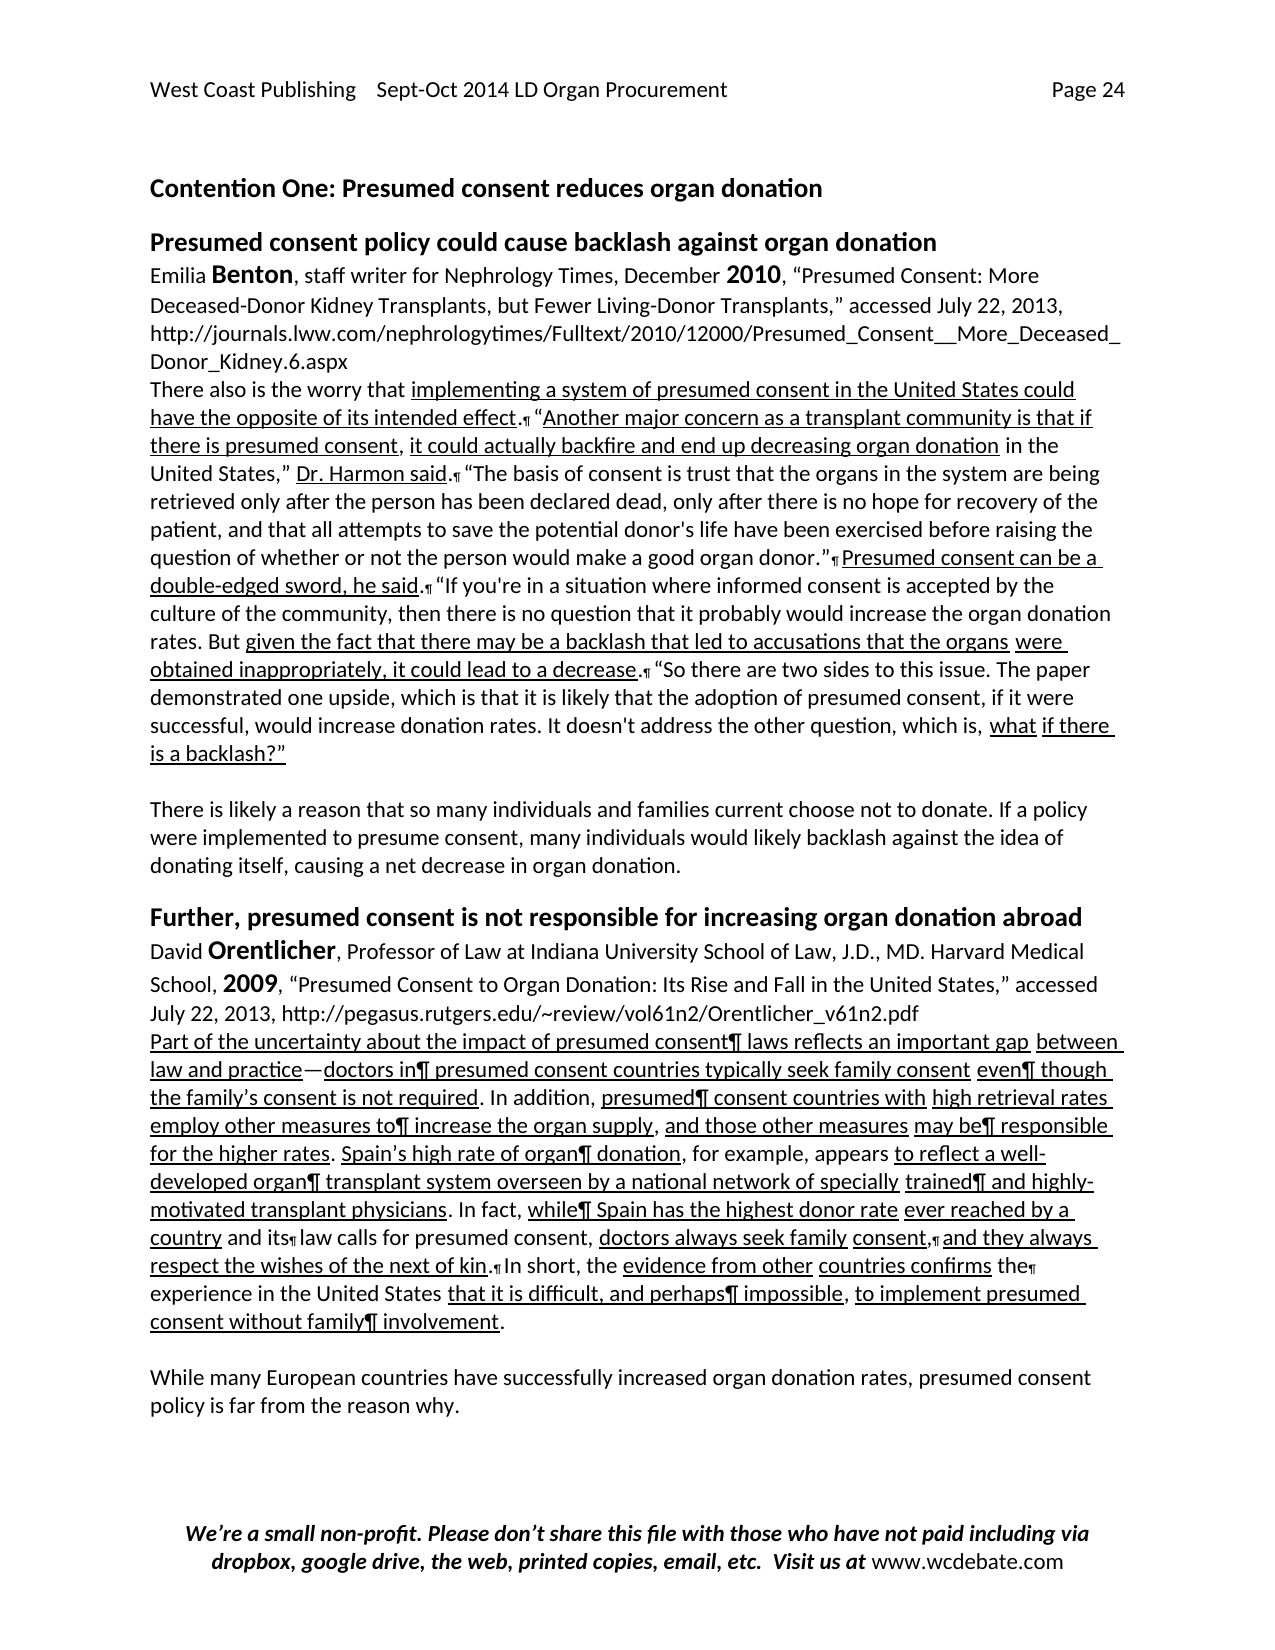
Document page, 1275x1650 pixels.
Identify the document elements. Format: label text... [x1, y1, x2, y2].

subtitle Further, presumed consent is not responsible for increasing organ donation abroad [150, 900, 1125, 933]
text There is likely a reason that so many individuals and families current choose not to donate. If a policy were implemented to presume consent, many individuals would likely backlash against the idea of donating itself, causing a net decrease in organ donation. [150, 795, 1125, 879]
text David Orentlicher, Professor of Law at Indiana University School of Law, J.D., MD. Harvard Medical School, 2009, “Presumed Consent to Organ Donation: Its Rise and Fall in the United States,” accessed July 22, 2013, http://pegasus.rutgers.edu/~review/vol61n2/Orentlicher_v61n2.pdf [150, 933, 1125, 1027]
text Part of the uncertainty about the impact of presumed consent¶ laws reflects an important gap between law and practice—doctors in¶ presumed consent countries typically seek family consent even¶ though the family’s consent is not required. In addition, presumed¶ consent countries with high retrieval rates employ other measures to¶ increase the organ supply, and those other measures may be¶ responsible for the higher rates. Spain’s high rate of organ¶ donation, for example, appears to reflect a well-developed organ¶ transplant system overseen by a national network of specially trained¶ and highly-motivated transplant physicians. In fact, while¶ Spain has the highest donor rate ever reached by a country and its¶ law calls for presumed consent, doctors always seek family consent,¶ and they always respect the wishes of the next of kin.¶ In short, the evidence from other countries confirms the¶ experience in the United States that it is difficult, and perhaps¶ impossible, to implement presumed consent without family¶ involvement. [150, 1027, 1125, 1335]
text While many European countries have successfully increased organ donation rates, presumed consent policy is far from the reason why. [150, 1363, 1125, 1419]
subtitle Presumed consent policy could cause backlash against organ donation [150, 225, 1125, 258]
text There also is the worry that implementing a system of presumed consent in the United States could have the opposite of its intended effect.¶ “Another major concern as a transplant community is that if there is presumed consent, it could actually backfire and end up decreasing organ donation in the United States,” Dr. Harmon said.¶ “The basis of consent is trust that the organs in the system are being retrieved only after the person has been declared dead, only after there is no hope for recovery of the patient, and that all attempts to save the potential donor's life have been exercised before raising the question of whether or not the person would make a good organ donor.”¶ Presumed consent can be a double-edged sword, he said.¶ “If you're in a situation where informed consent is accepted by the culture of the community, then there is no question that it probably would increase the organ donation rates. But given the fact that there may be a backlash that led to accusations that the organs were obtained inappropriately, it could lead to a decrease.¶ “So there are two sides to this issue. The paper demonstrated one upside, which is that it is likely that the adoption of presumed consent, if it were successful, would increase donation rates. It doesn't address the other question, which is, what if there is a backlash?” [150, 375, 1125, 767]
subtitle Contention One: Presumed consent reduces organ donation [150, 171, 1125, 204]
text Emilia Benton, staff writer for Nephrology Times, December 2010, “Presumed Consent: More Deceased-Donor Kidney Transplants, but Fewer Living-Donor Transplants,” accessed July 22, 2013, http://journals.lww.com/nephrologytimes/Fulltext/2010/12000/Presumed_Consent__More_Deceased_Donor_Kidney.6.aspx [150, 258, 1125, 375]
